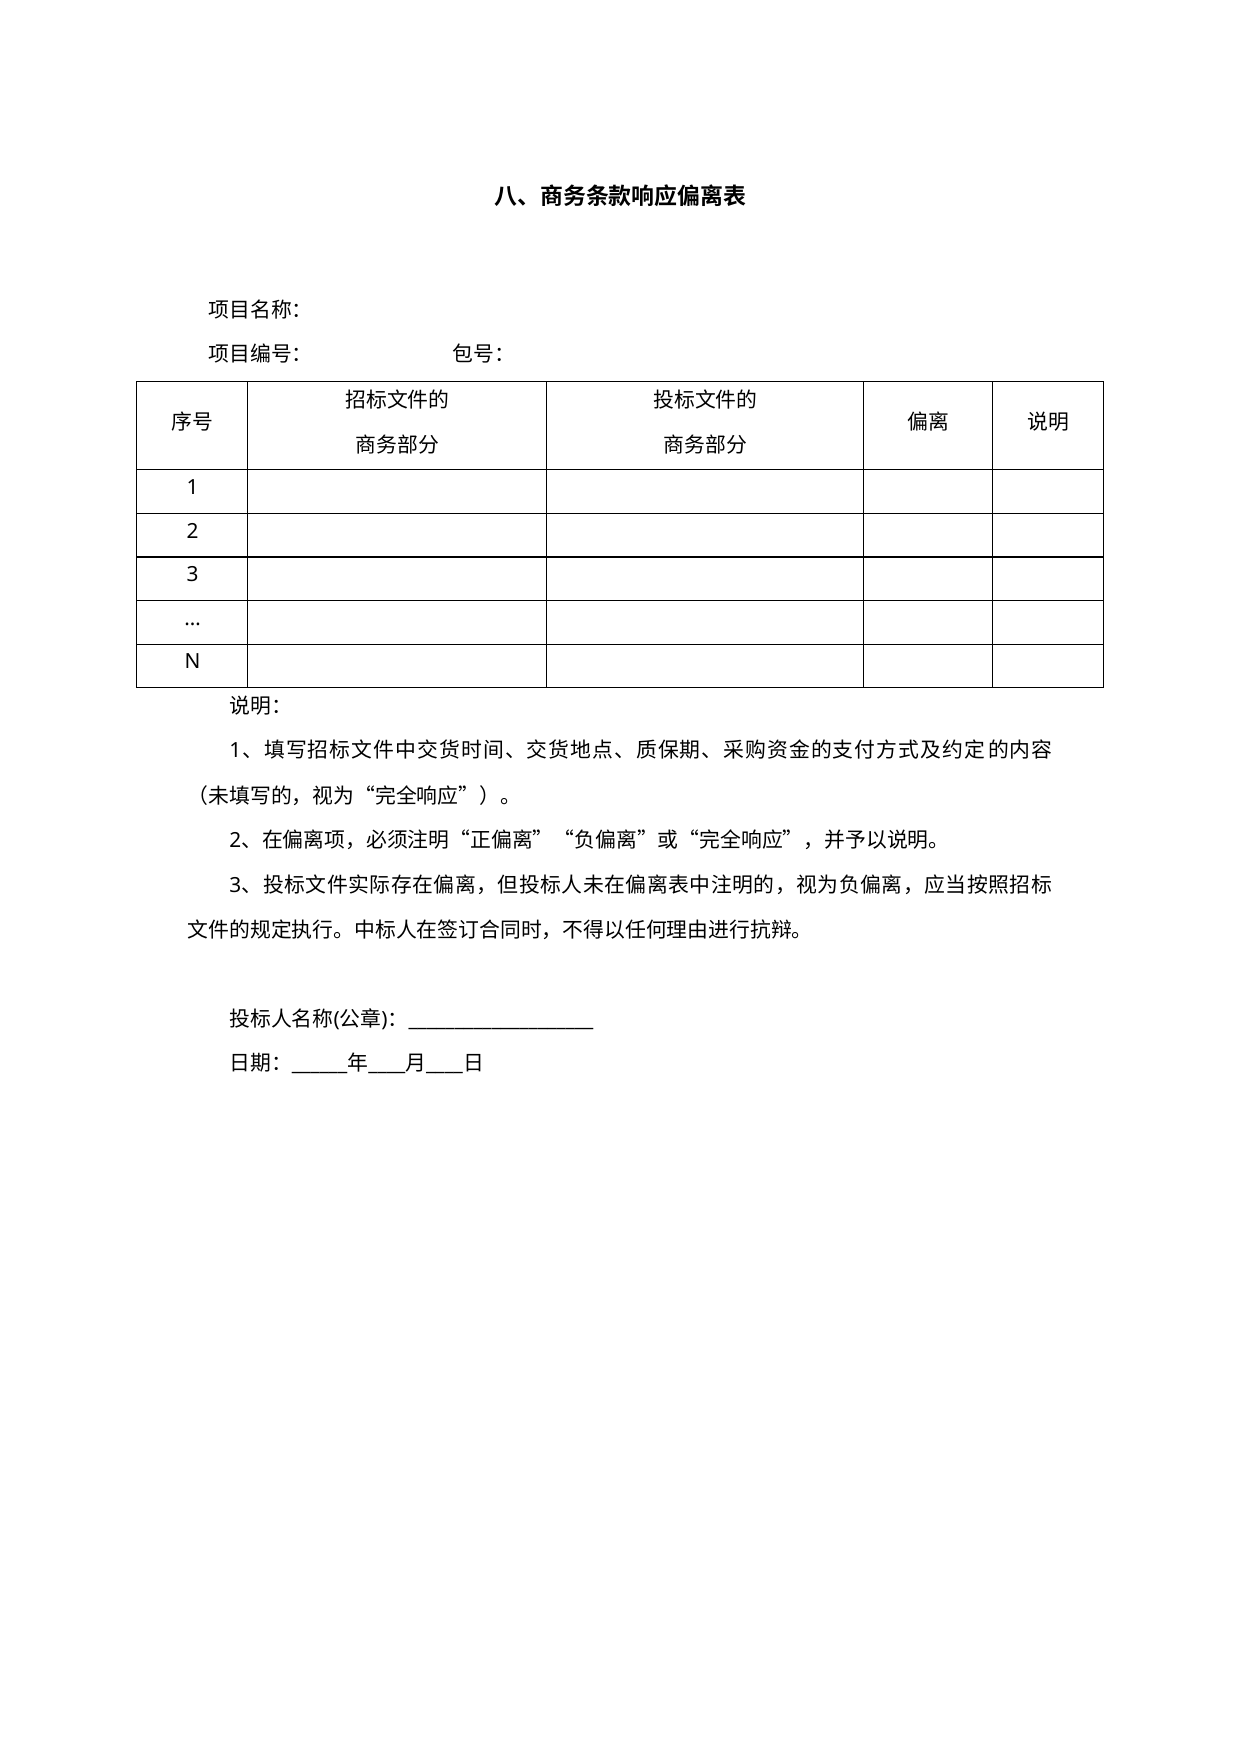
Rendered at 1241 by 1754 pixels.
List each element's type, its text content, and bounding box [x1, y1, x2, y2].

text 2、在偏离项，必须注明“正偏离”“负偏离”或“完全响应”，并予以说明。 [187, 823, 1053, 855]
table_cell [864, 470, 992, 513]
table_cell 3 [137, 558, 247, 600]
table_header 投标文件的 商务部分 [547, 382, 863, 469]
text 项目编号： 包号： [187, 337, 1053, 369]
table_cell [248, 470, 546, 513]
table_cell [547, 514, 863, 556]
table_cell [248, 558, 546, 600]
table_cell [547, 645, 863, 687]
table_cell 1 [137, 470, 247, 513]
table_cell [993, 514, 1103, 556]
table_cell [248, 645, 546, 687]
text 1、填写招标文件中交货时间、交货地点、质保期、采购资金的支付方式及约定的内容（未填写的，视为“完全响应”）。 [187, 733, 1053, 811]
text 日期：______年____月____日 [187, 1046, 1053, 1078]
table_header 序号 [137, 382, 247, 469]
table_cell [547, 470, 863, 513]
table_cell [864, 514, 992, 556]
table_cell [248, 601, 546, 643]
table_cell 2 [137, 514, 247, 556]
text 3、投标文件实际存在偏离，但投标人未在偏离表中注明的，视为负偏离，应当按照招标文件的规定执行。中标人在签订合同时，不得以任何理由进行抗辩。 [187, 867, 1053, 945]
table_cell [864, 601, 992, 643]
table_cell [547, 558, 863, 600]
table_cell [248, 514, 546, 556]
table_cell [993, 558, 1103, 600]
table_header 招标文件的 商务部分 [248, 382, 546, 469]
table_cell [993, 470, 1103, 513]
text 八、商务条款响应偏离表 [187, 162, 1053, 227]
text 项目名称： [187, 292, 1053, 324]
text 说明： [187, 688, 1053, 721]
table_cell [547, 601, 863, 643]
table_cell [864, 558, 992, 600]
table_cell [993, 645, 1103, 687]
table_cell N [137, 645, 247, 687]
table_header 偏离 [864, 382, 992, 469]
table_cell [864, 645, 992, 687]
text 投标人名称(公章)：____________________ [187, 1001, 1053, 1033]
table_cell … [137, 601, 247, 643]
table_header 说明 [993, 382, 1103, 469]
table_cell [993, 601, 1103, 643]
